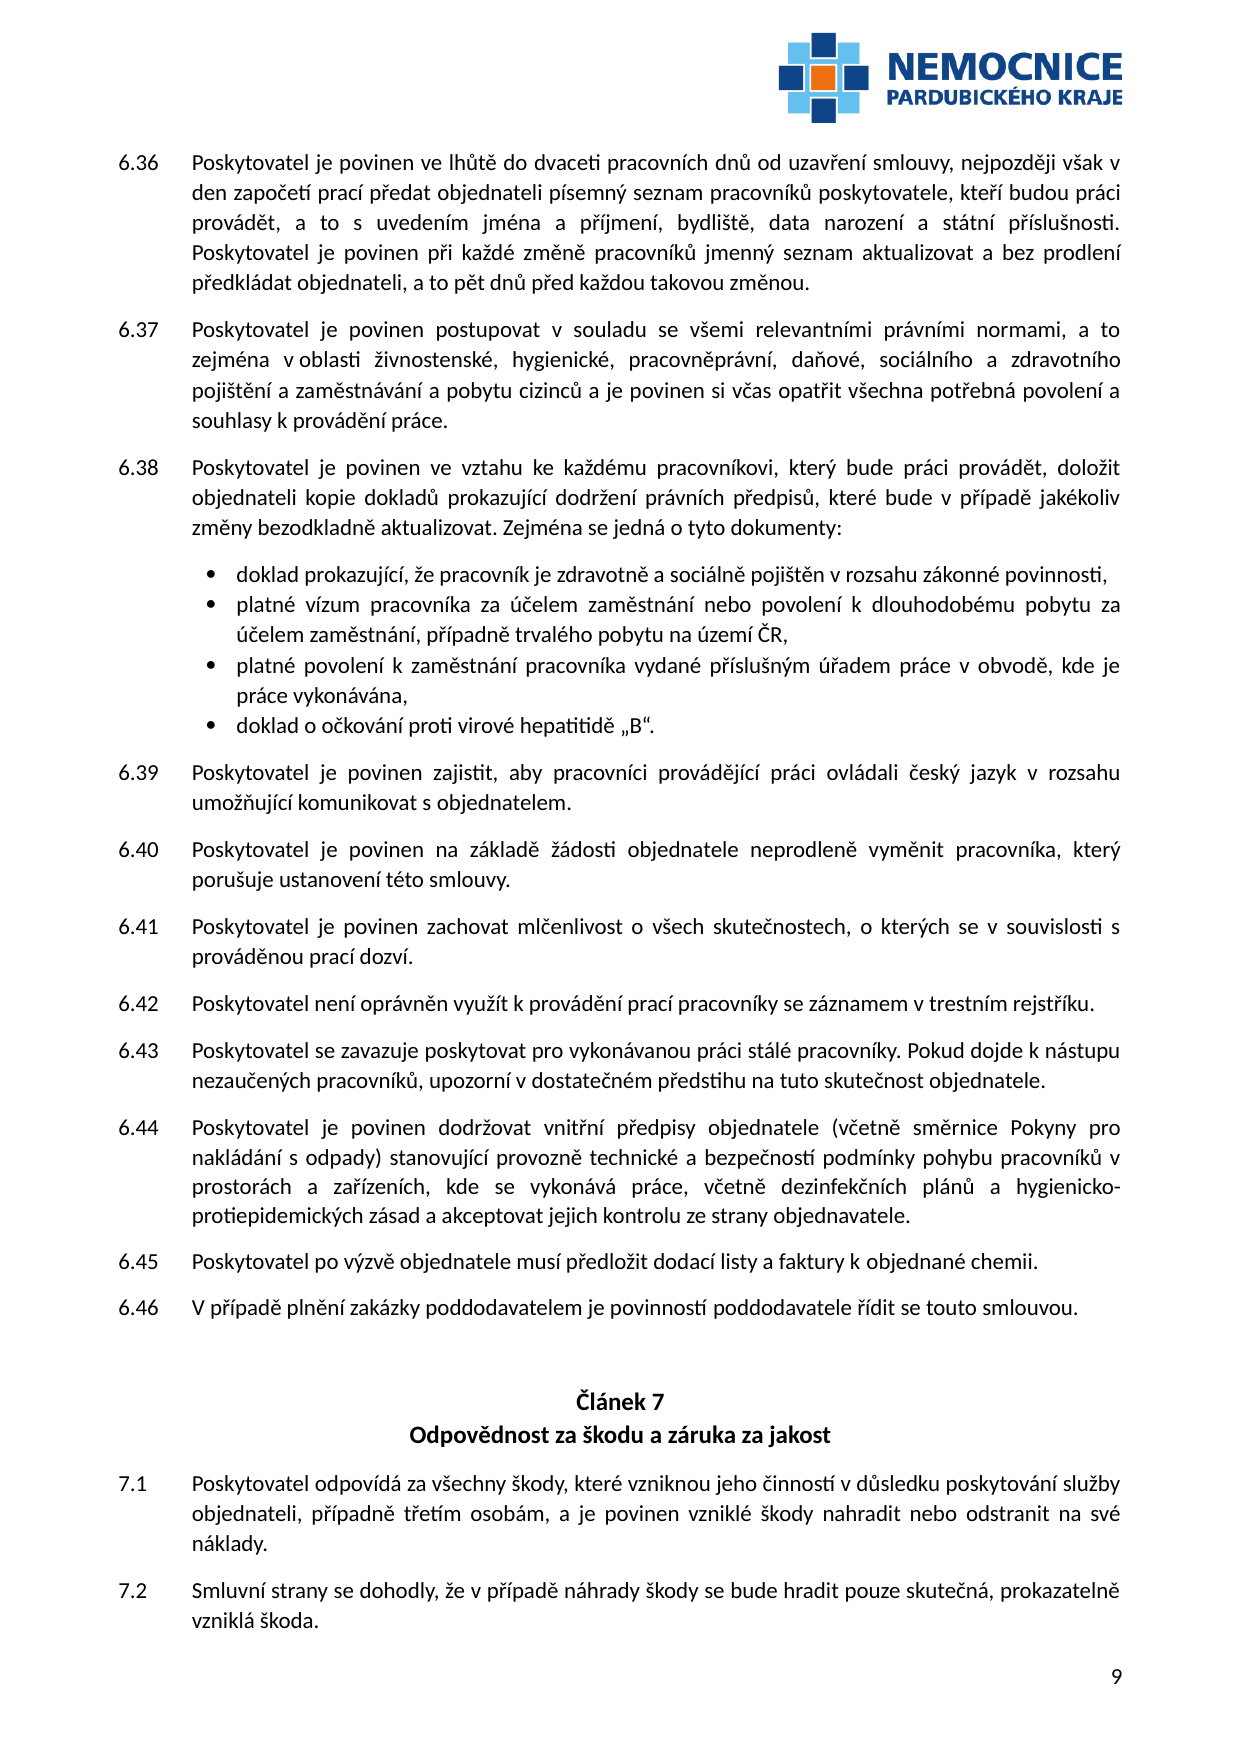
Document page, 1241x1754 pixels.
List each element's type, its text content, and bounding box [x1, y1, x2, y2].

text 6.39 Poskytovatel je povinen zajistit, aby pracovníci provádějící práci ovládali český jazyk v rozsahu umožňující komunikovat s objednatelem. [118, 758, 1122, 816]
text Odpovědnost za škodu a záruka za jakost [118, 1419, 1122, 1450]
text 6.40 Poskytovatel je povinen na základě žádosti objednatele neprodleně vyměnit pracovníka, který porušuje ustanovení této smlouvy. [118, 835, 1122, 893]
text 6.41 Poskytovatel je povinen zachovat mlčenlivost o všech skutečnostech, o kterých se v souvislosti s prováděnou prací dozví. [118, 912, 1122, 971]
list platné povolení k zaměstnání pracovníka vydané příslušným úřadem práce v obvodě, kde je práce vykonávána, [207, 651, 1122, 709]
text 6.44 Poskytovatel je povinen dodržovat vnitřní předpisy objednatele (včetně směrnice Pokyny pro nakládání s odpady) stanovující provozně technické a bezpečností podmínky pohybu pracovníků v prostorách a zařízeních, kde se vykonává práce, včetně dezinfekčních plánů a hygienicko-protiepidemických zásad a akceptovat jejich kontrolu ze strany objednavatele. [118, 1113, 1122, 1229]
text 6.42 Poskytovatel není oprávněn využít k provádění prací pracovníky se záznamem v trestním rejstříku. [118, 989, 1122, 1017]
text 7.1 Poskytovatel odpovídá za všechny škody, které vzniknou jeho činností v důsledku poskytování služby objednateli, případně třetím osobám, a je povinen vzniklé škody nahradit nebo odstranit na své náklady. [118, 1469, 1122, 1557]
text 6.37 Poskytovatel je povinen postupovat v souladu se všemi relevantními právními normami, a to zejména v oblasti živnostenské, hygienické, pracovněprávní, daňové, sociálního a zdravotního pojištění a zaměstnávání a pobytu cizinců a je povinen si včas opatřit všechna potřebná povolení a souhlasy k provádění práce. [118, 315, 1122, 434]
text 6.36 Poskytovatel je povinen ve lhůtě do dvaceti pracovních dnů od uzavření smlouvy, nejpozději však v den započetí prací předat objednateli písemný seznam pracovníků poskytovatele, kteří budou práci provádět, a to s uvedením jména a příjmení, bydliště, data narození a státní příslušnosti. Poskytovatel je povinen při každé změně pracovníků jmenný seznam aktualizovat a bez prodlení předkládat objednateli, a to pět dnů před každou takovou změnou. [118, 148, 1122, 297]
list platné vízum pracovníka za účelem zaměstnání nebo povolení k dlouhodobému pobytu za účelem zaměstnání, případně trvalého pobytu na území ČR, [207, 590, 1122, 649]
list doklad prokazující, že pracovník je zdravotně a sociálně pojištěn v rozsahu zákonné povinnosti, [207, 560, 1122, 588]
list doklad o očkování proti virové hepatitidě „B“. [207, 711, 1122, 739]
text 6.43 Poskytovatel se zavazuje poskytovat pro vykonávanou práci stálé pracovníky. Pokud dojde k nástupu nezaučených pracovníků, upozorní v dostatečném předstihu na tuto skutečnost objednatele. [118, 1036, 1122, 1094]
text 6.38 Poskytovatel je povinen ve vztahu ke každému pracovníkovi, který bude práci provádět, doložit objednateli kopie dokladů prokazující dodržení právních předpisů, které bude v případě jakékoliv změny bezodkladně aktualizovat. Zejména se jedná o tyto dokumenty: [118, 453, 1122, 541]
text 6.46 V případě plnění zakázky poddodavatelem je povinností poddodavatele řídit se touto smlouvou. [118, 1293, 1122, 1322]
picture [777, 31, 1123, 124]
text Článek 7 [118, 1386, 1122, 1417]
text 7.2 Smluvní strany se dohodly, že v případě náhrady škody se bude hradit pouze skutečná, prokazatelně vzniklá škoda. [118, 1576, 1122, 1634]
text 6.45 Poskytovatel po výzvě objednatele musí předložit dodací listy a faktury k objednané chemii. [118, 1247, 1122, 1276]
